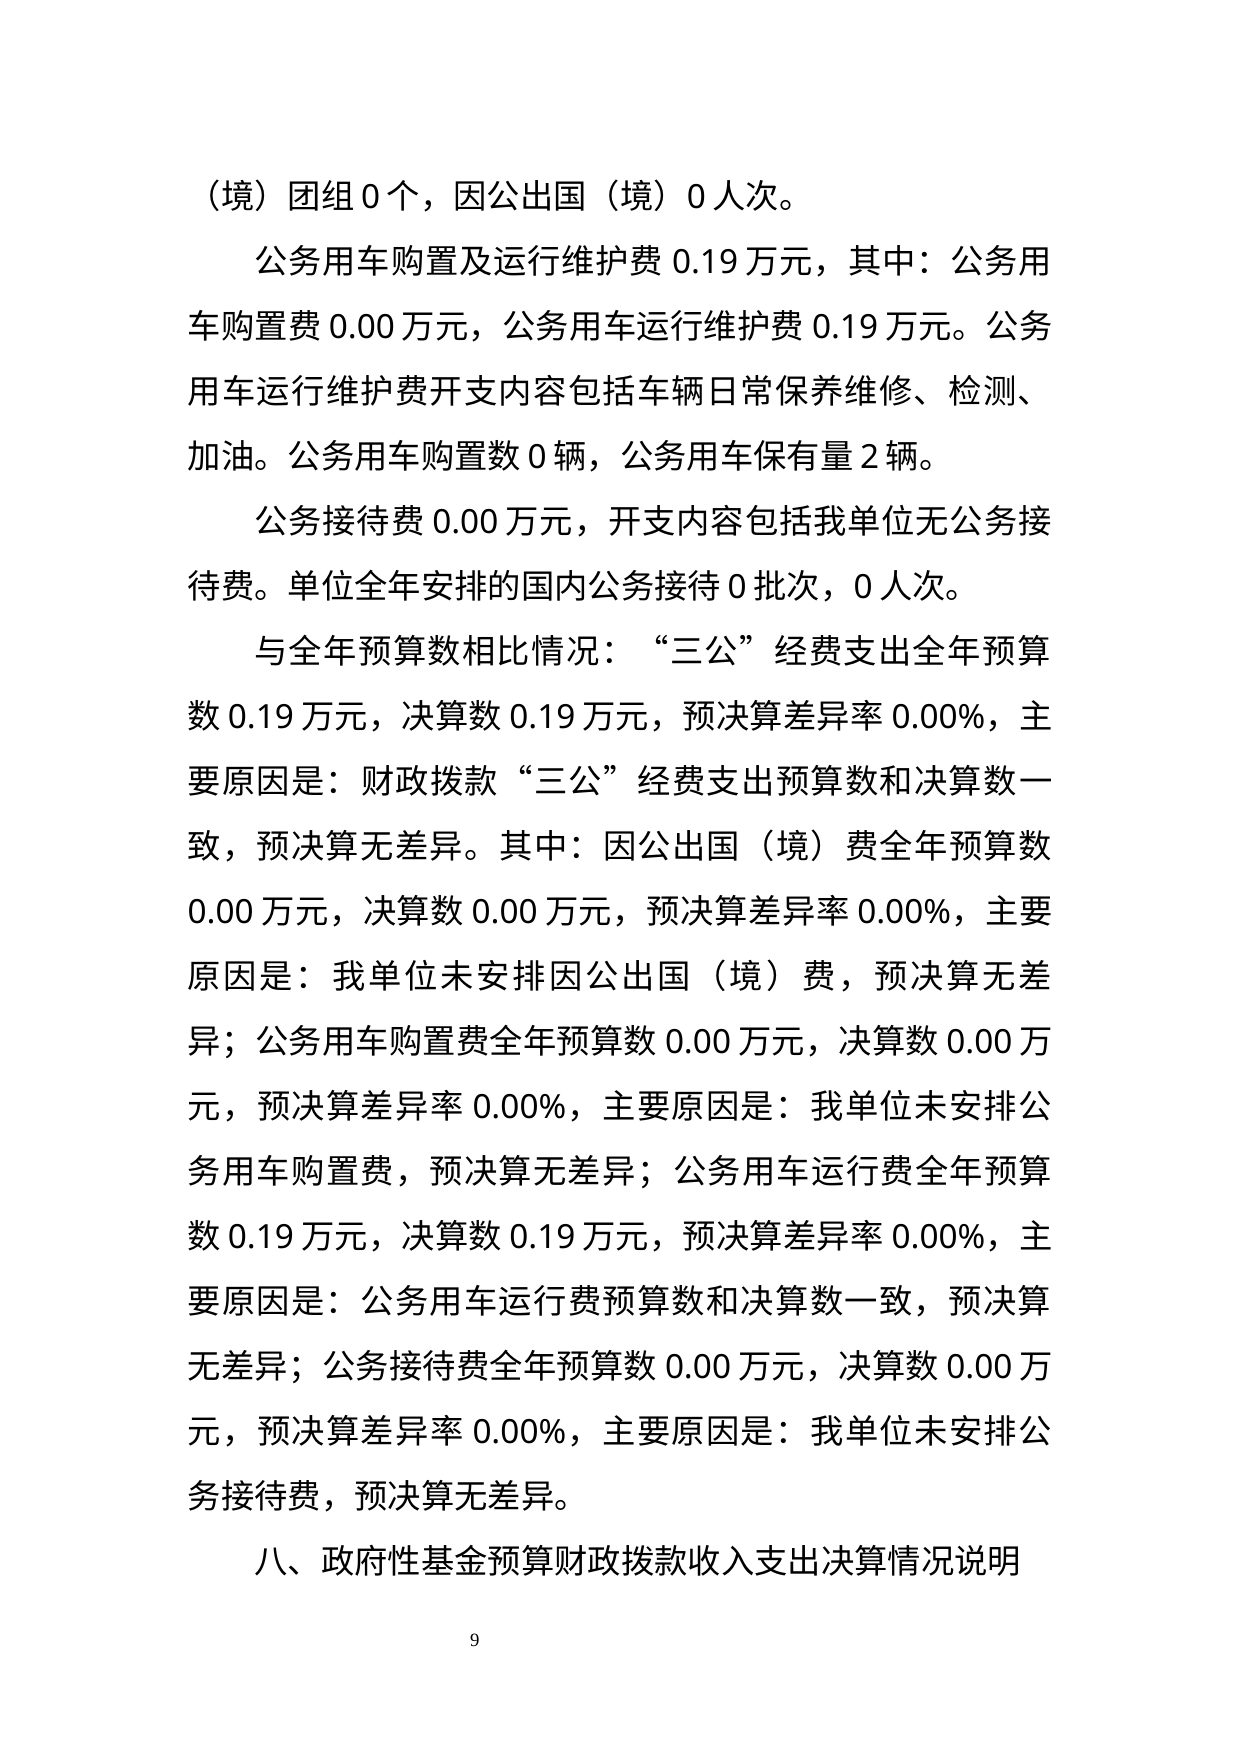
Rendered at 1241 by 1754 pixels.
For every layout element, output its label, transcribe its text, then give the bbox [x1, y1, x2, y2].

text 与全年预算数相比情况：“三公”经费支出全年预算数0.19万元，决算数0.19万元，预决算差异率0.00%，主要原因是：财政拨款“三公”经费支出预算数和决算数一致，预决算无差异。其中：因公出国（境）费全年预算数0.00万元，决算数0.00万元，预决算差异率0.00%，主要原因是：我单位未安排因公出国（境）费，预决算无差异；公务用车购置费全年预算数0.00万元，决算数0.00万元，预决算差异率0.00%，主要原因是：我单位未安排公务用车购置费，预决算无差异；公务用车运行费全年预算数0.19万元，决算数0.19万元，预决算差异率0.00%，主要原因是：公务用车运行费预算数和决算数一致，预决算无差异；公务接待费全年预算数0.00万元，决算数0.00万元，预决算差异率0.00%，主要原因是：我单位未安排公务接待费，预决算无差异。 [187, 617, 1053, 1527]
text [187, 162, 1053, 227]
text 八、政府性基金预算财政拨款收入支出决算情况说明 [187, 1527, 1053, 1592]
text 公务用车购置及运行维护费0.19万元，其中：公务用车购置费0.00万元，公务用车运行维护费0.19万元。公务用车运行维护费开支内容包括车辆日常保养维修、检测、加油。公务用车购置数0辆，公务用车保有量2辆。 [187, 227, 1053, 487]
text 公务接待费0.00万元，开支内容包括我单位无公务接待费。单位全年安排的国内公务接待0批次，0人次。 [187, 487, 1053, 617]
